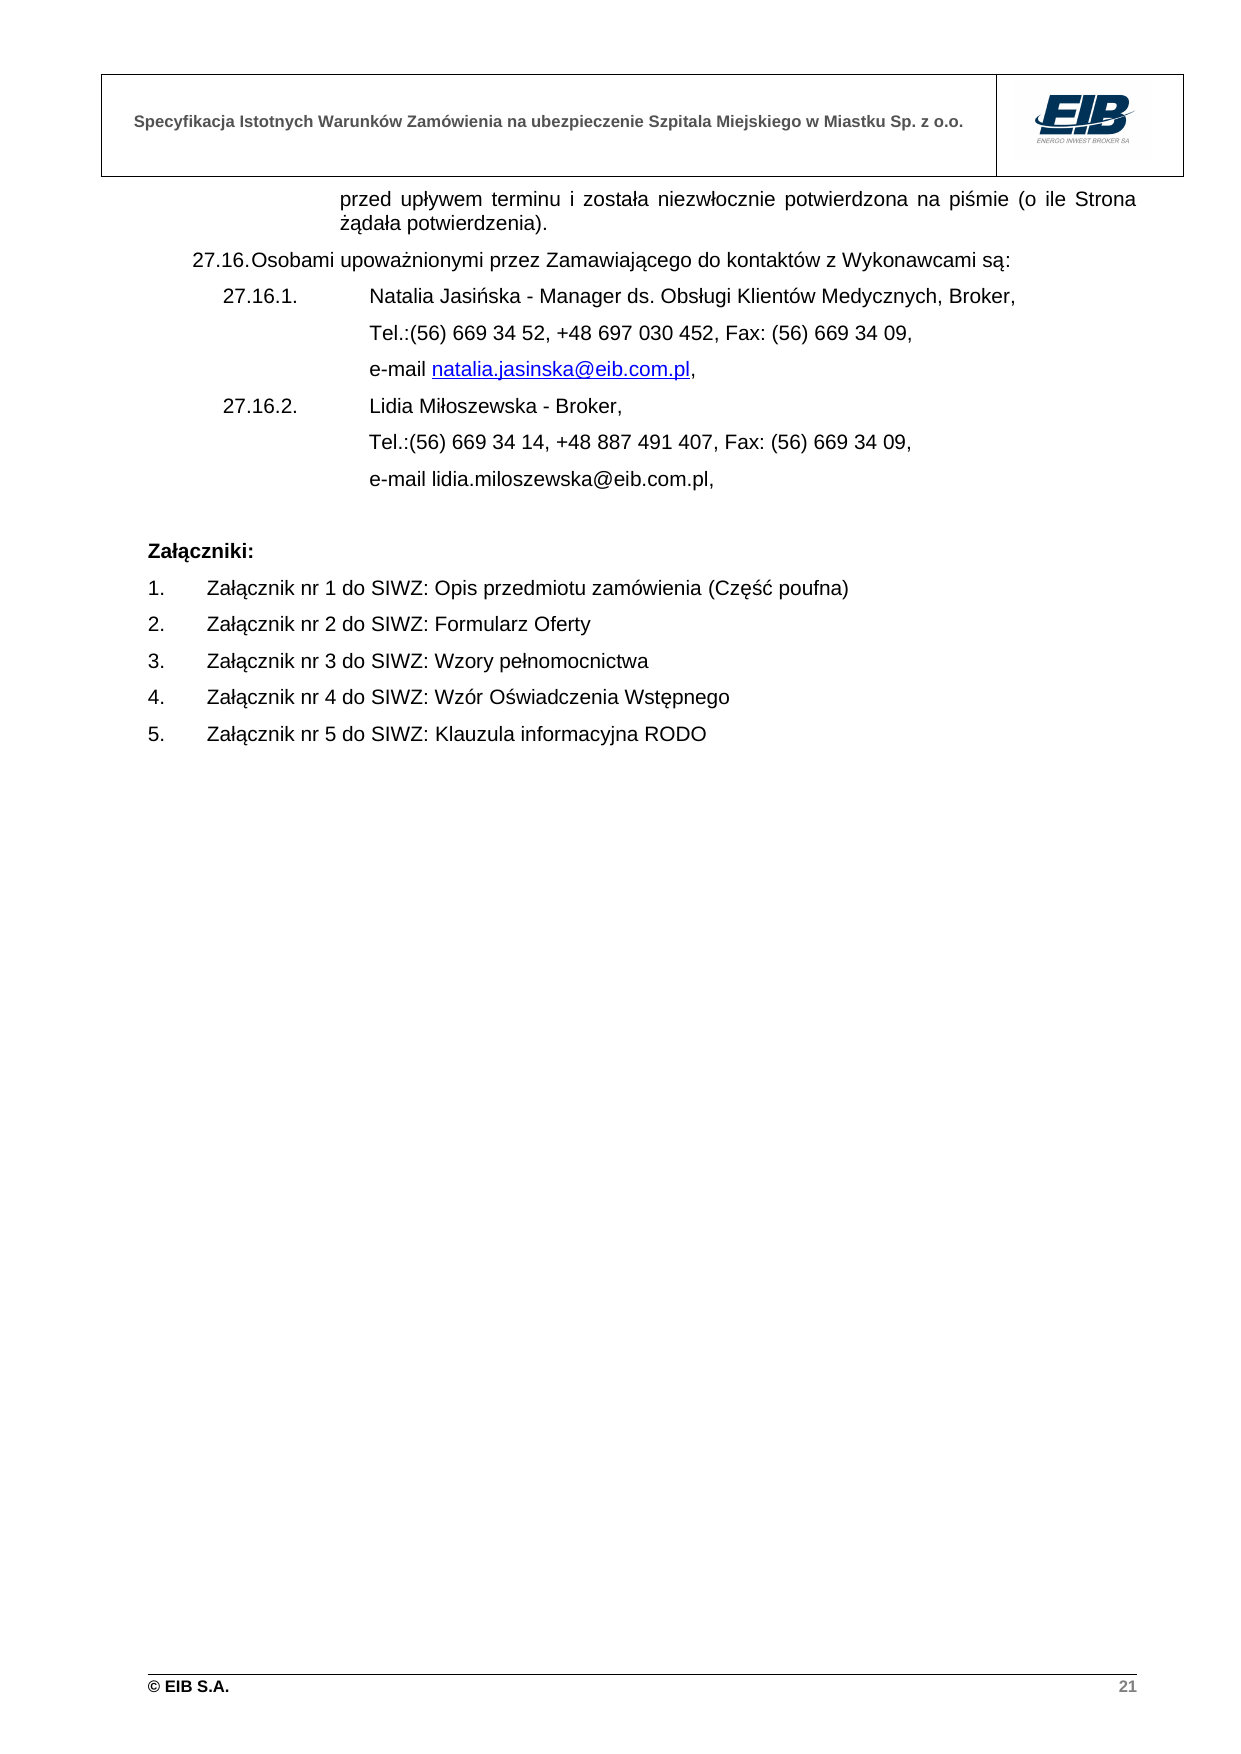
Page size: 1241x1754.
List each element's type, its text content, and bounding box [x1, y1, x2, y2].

picture [1014, 80, 1151, 160]
text Załączniki: [148, 539, 1137, 563]
list Załącznik nr 5 do SIWZ: Klauzula informacyjna RODO [148, 722, 1137, 746]
list Załącznik nr 3 do SIWZ: Wzory pełnomocnictwa [148, 649, 1137, 673]
list Natalia Jasińska - Manager ds. Obsługi Klientów Medycznych, Broker, [223, 284, 1137, 308]
list Lidia Miłoszewska - Broker, [223, 393, 1137, 417]
list e-mail natalia.jasinska@eib.com.pl, [369, 357, 1137, 381]
text Osobami upoważnionymi przez Zamawiającego do kontaktów z Wykonawcami są: [192, 248, 1137, 272]
list Tel.:(56) 669 34 52, +48 697 030 452, Fax: (56) 669 34 09, [369, 321, 1137, 344]
list Załącznik nr 1 do SIWZ: Opis przedmiotu zamówienia (Część poufna) [148, 576, 1137, 600]
list Załącznik nr 2 do SIWZ: Formularz Oferty [148, 612, 1137, 636]
list Załącznik nr 4 do SIWZ: Wzór Oświadczenia Wstępnego [148, 685, 1137, 709]
list Tel.:(56) 669 34 14, +48 887 491 407, Fax: (56) 669 34 09, [368, 430, 1137, 454]
list e-mail lidia.miloszewska@eib.com.pl, [369, 466, 1137, 490]
